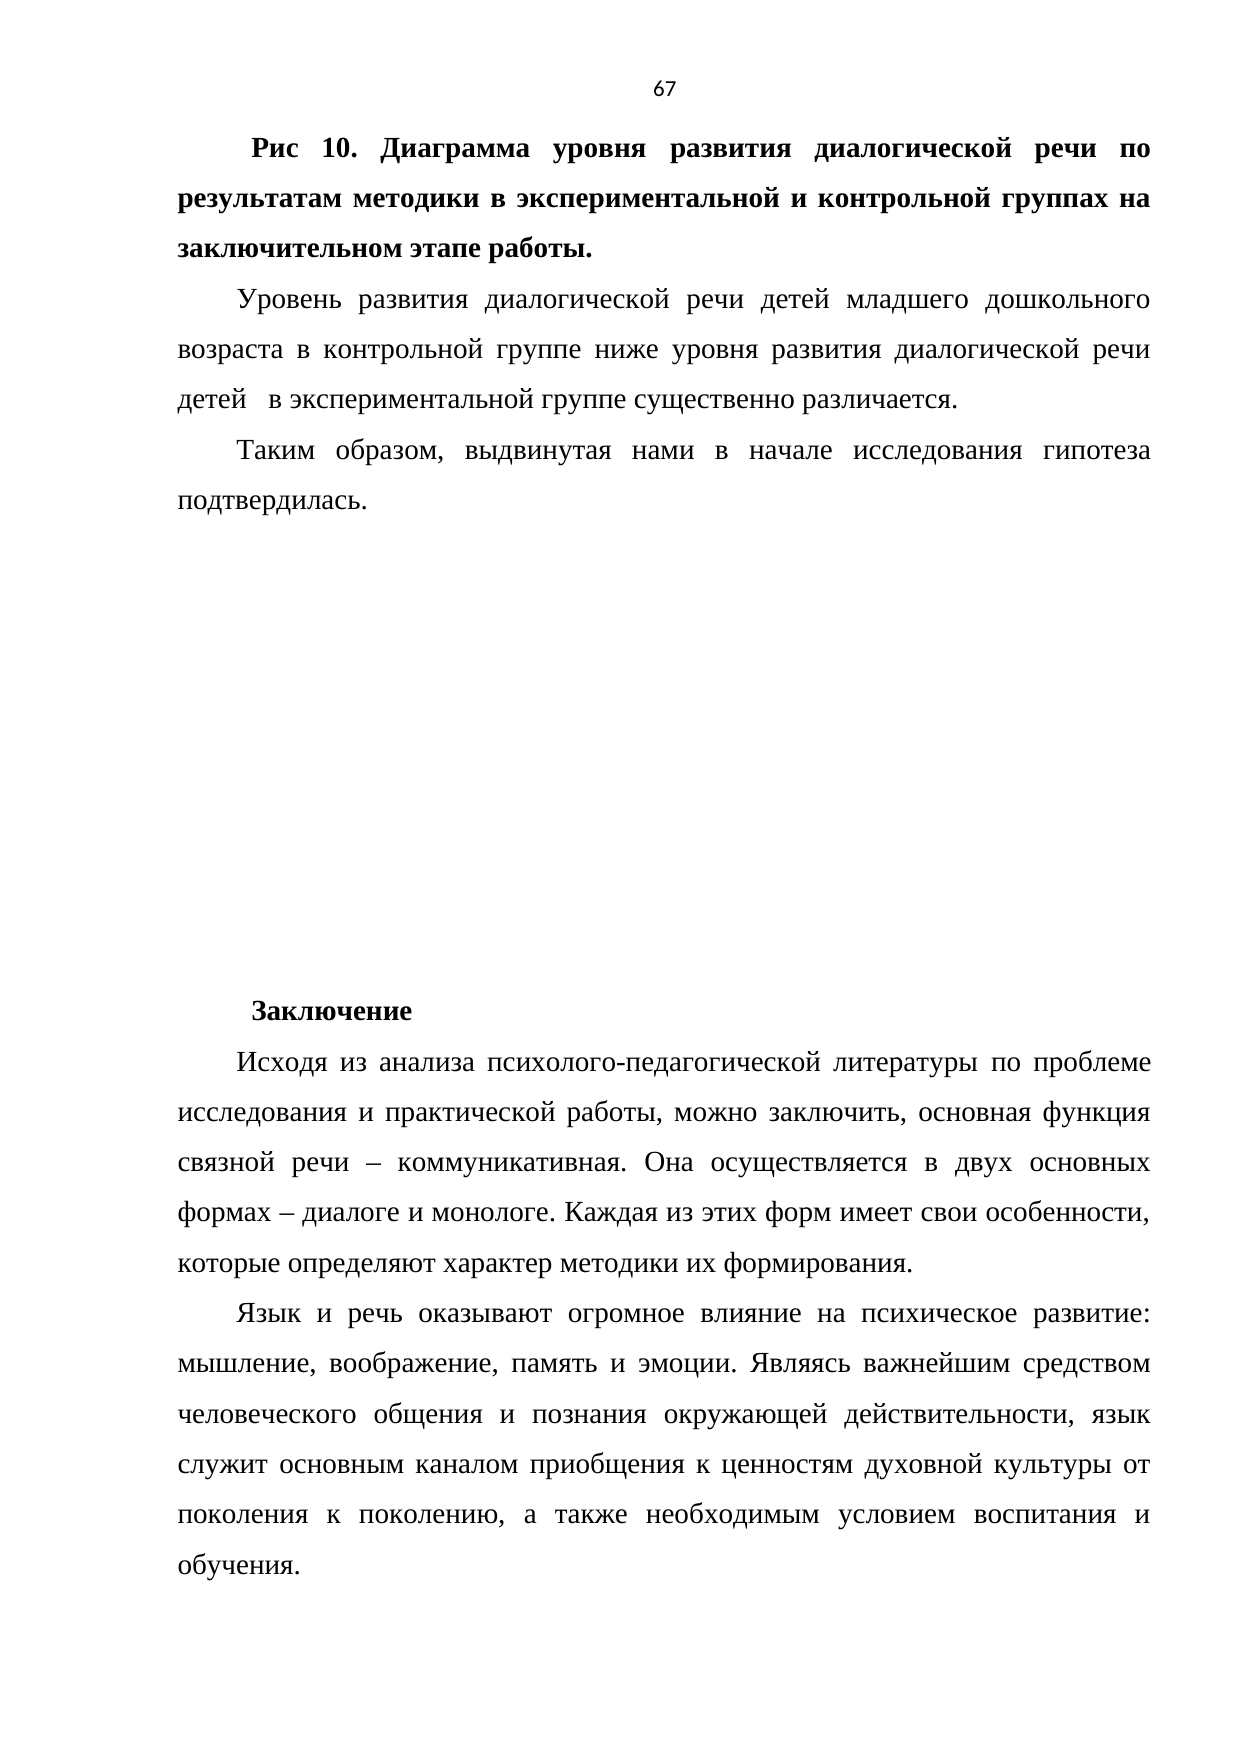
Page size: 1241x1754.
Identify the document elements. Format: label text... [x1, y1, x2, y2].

text Рис 10. Диаграмма уровня развития диалогической речи по результатам методики в экспериментальной и контрольной группах на заключительном этапе работы. [177, 130, 1152, 264]
subtitle Заключение [177, 993, 1152, 1027]
text Уровень развития диалогической речи детей младшего дошкольного возраста в контрольной группе ниже уровня развития диалогической речи детей в экспериментальной группе существенно различается. [177, 281, 1152, 415]
text Исходя из анализа психолого-педагогической литературы по проблеме исследования и практической работы, можно заключить, основная функция связной речи – коммуникативная. Она осуществляется в двух основных формах – диалоге и монологе. Каждая из этих форм имеет свои особенности, которые определяют характер методики их формирования. [177, 1044, 1152, 1278]
text Язык и речь оказывают огромное влияние на психическое развитие: мышление, воображение, память и эмоции. Являясь важнейшим средством человеческого общения и познания окружающей действительности, язык служит основным каналом приобщения к ценностям духовной культуры от поколения к поколению, а также необходимым условием воспитания и обучения. [177, 1295, 1152, 1580]
text Таким образом, выдвинутая нами в начале исследования гипотеза подтвердилась. [177, 432, 1152, 516]
